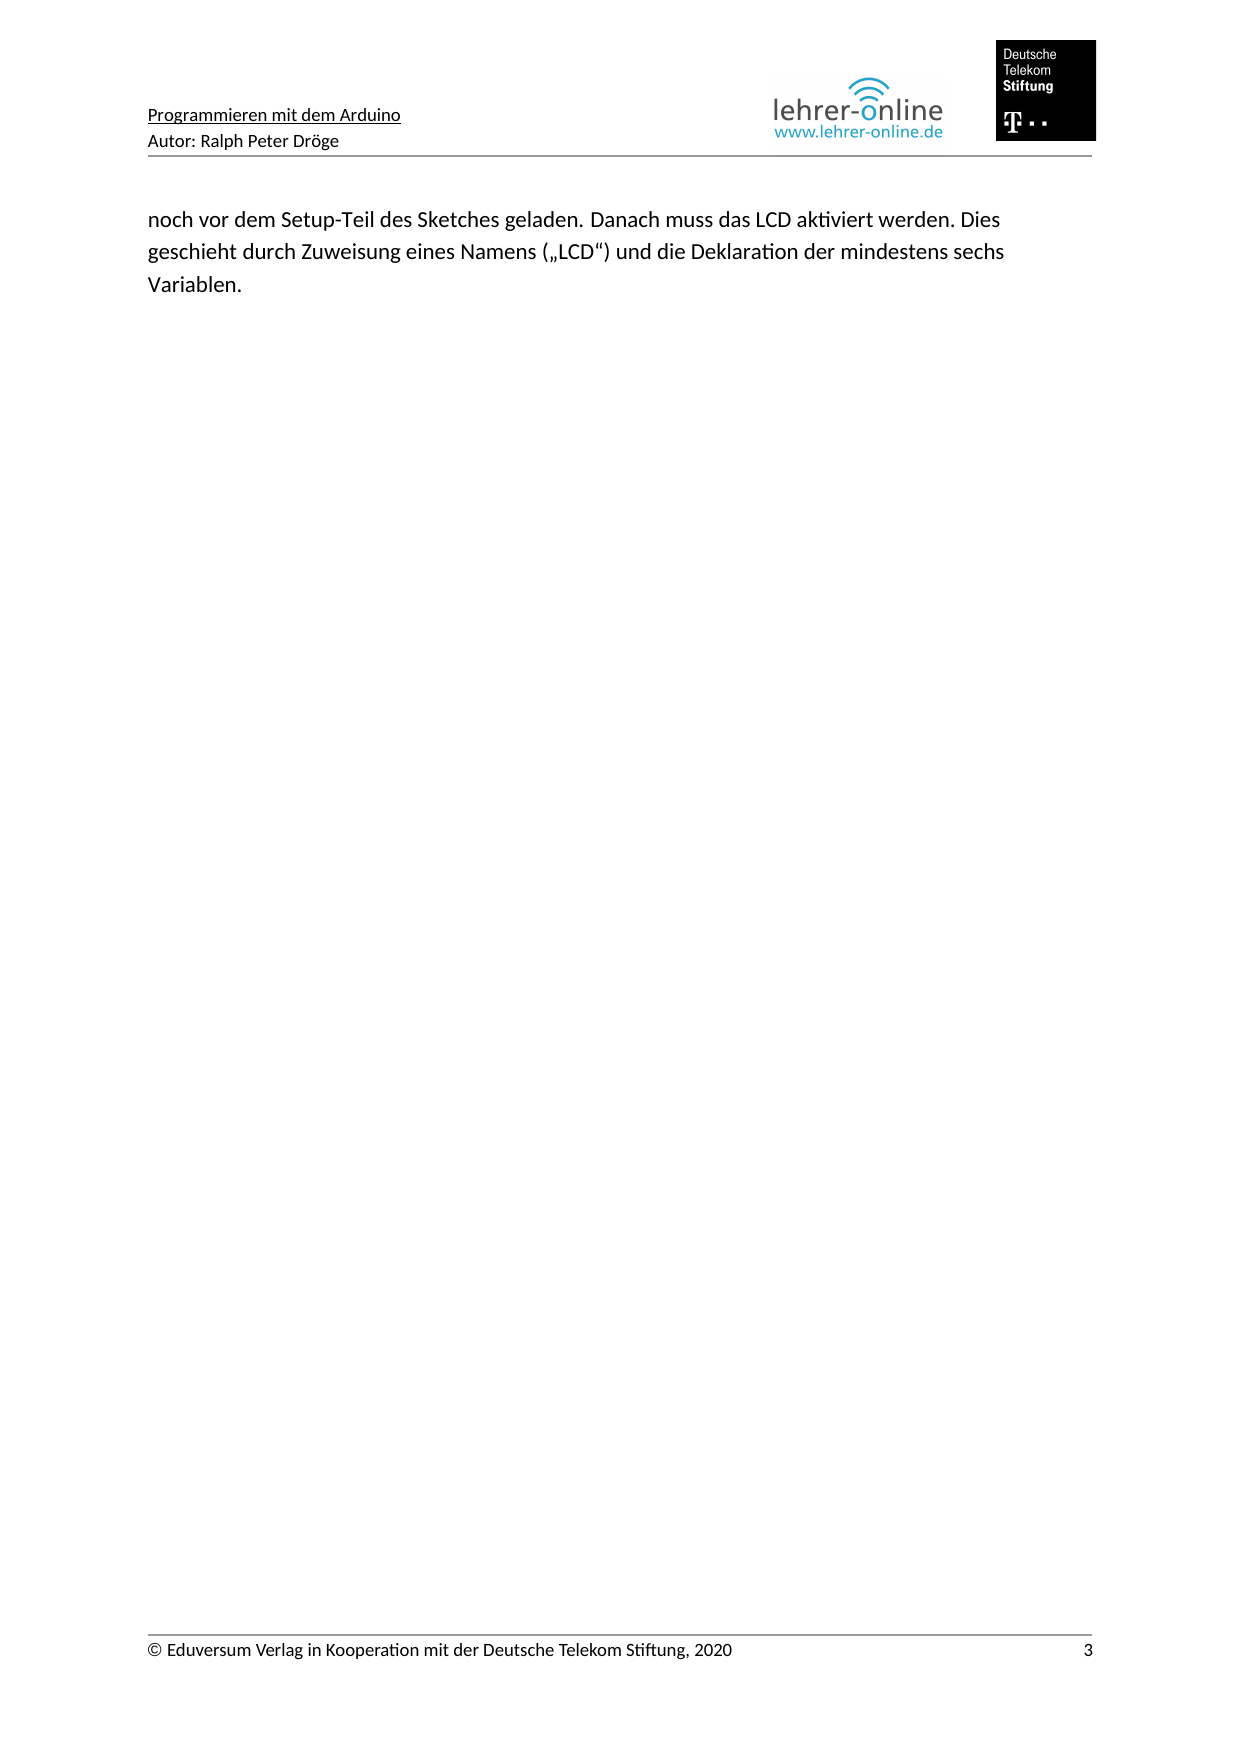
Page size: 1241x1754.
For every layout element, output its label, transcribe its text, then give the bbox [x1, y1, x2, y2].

picture [996, 40, 1097, 141]
text noch vor dem Setup-Teil des Sketches geladen. Danach muss das LCD aktiviert werden. Dies geschieht durch Zuweisung eines Namens („LCD“) und die Deklaration der mindestens sechs Variablen. [148, 205, 1092, 298]
picture [772, 76, 946, 155]
